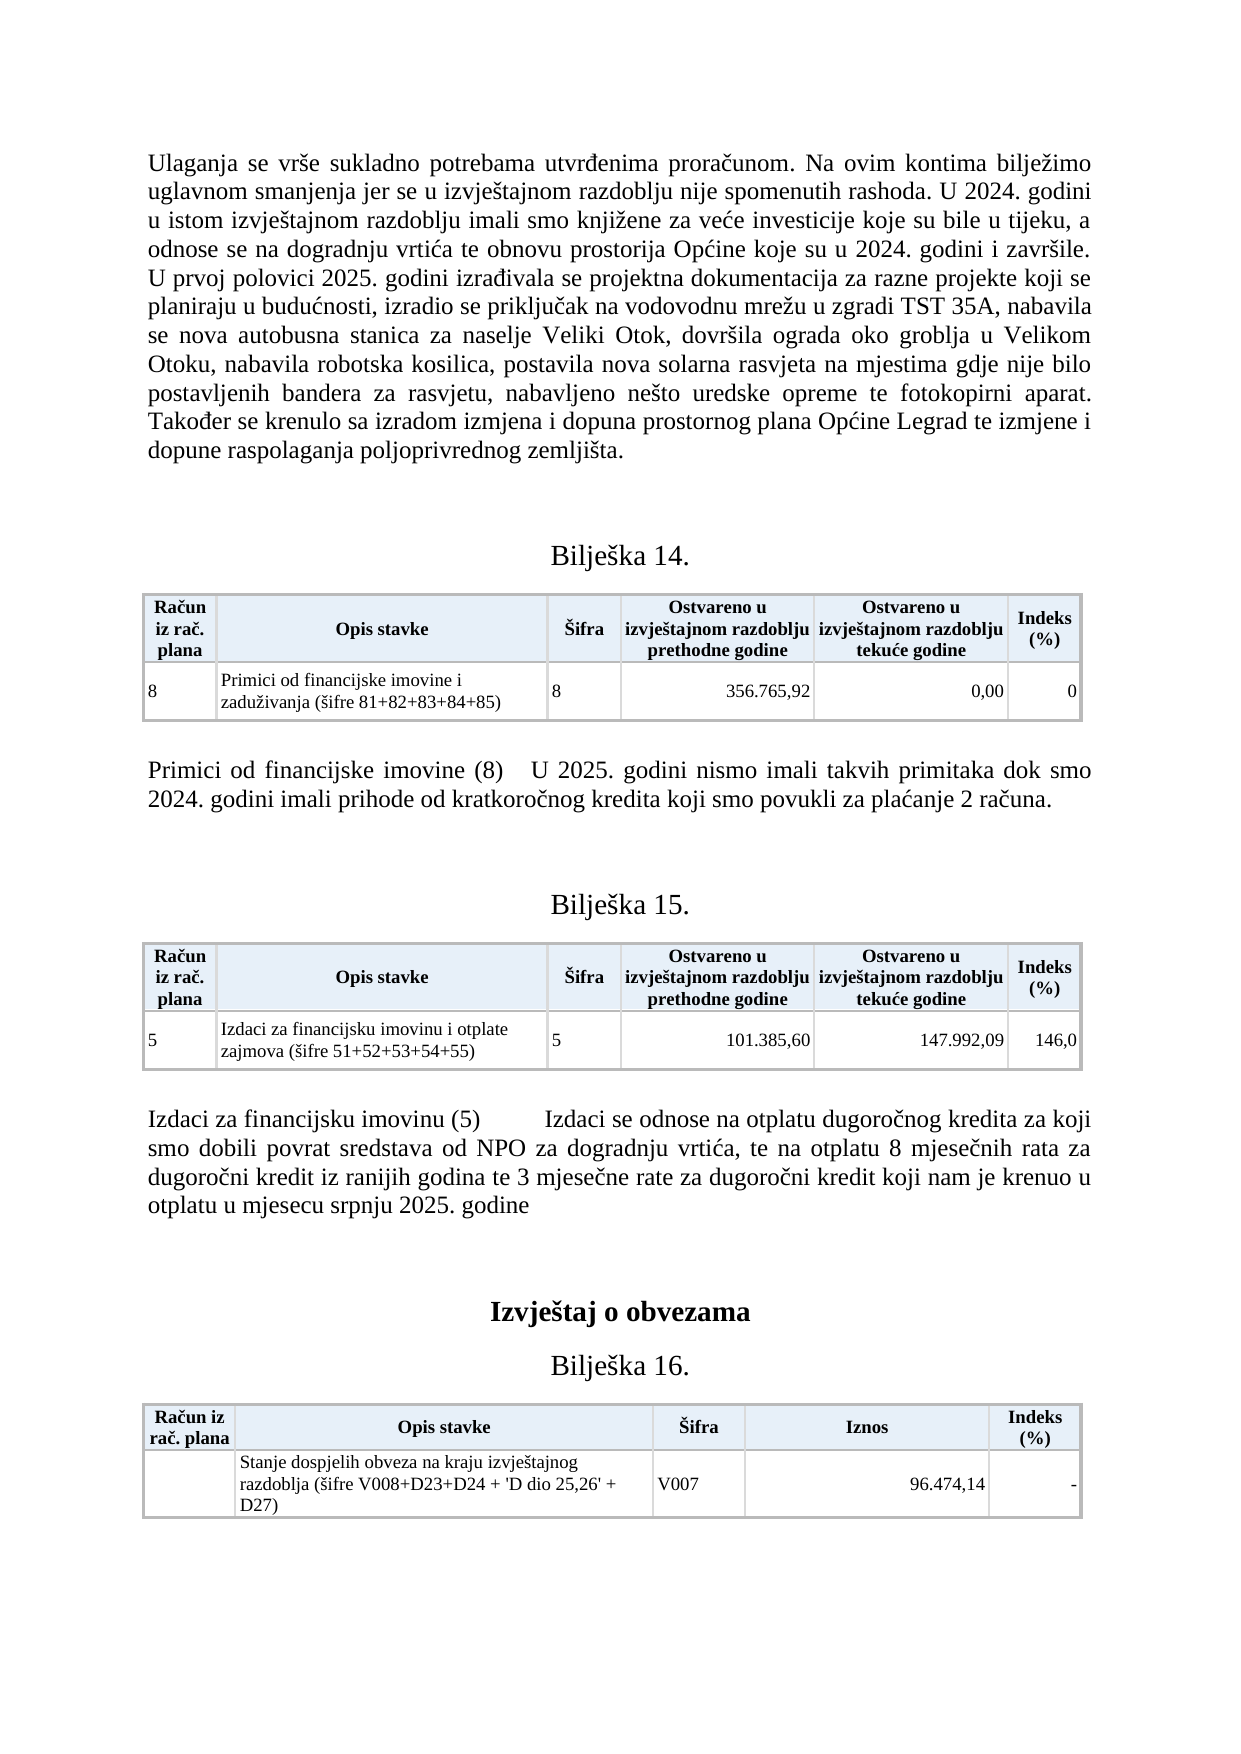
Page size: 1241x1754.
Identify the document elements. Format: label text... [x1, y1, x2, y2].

table_header Opis stavke [236, 1406, 652, 1449]
table_cell V007 [654, 1451, 744, 1516]
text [148, 148, 1093, 464]
table_header Račun iz rač. plana [145, 596, 215, 661]
table_cell 146,0 [1009, 1012, 1079, 1068]
table_header Račun iz rač. plana [145, 945, 215, 1009]
table_header Račun iz rač. plana [145, 1406, 234, 1449]
table_header Opis stavke [218, 596, 546, 661]
table_header Ostvareno u izvještajnom razdoblju tekuće godine [815, 596, 1007, 661]
table_header Šifra [654, 1406, 744, 1449]
table_cell [145, 1451, 234, 1516]
table_cell - [990, 1451, 1079, 1516]
table_header Šifra [549, 596, 620, 661]
table_header Indeks (%) [1009, 596, 1079, 661]
table_cell 0 [1009, 663, 1079, 719]
table_cell Primici od financijske imovine i zaduživanja (šifre 81+82+83+84+85) [218, 663, 546, 719]
table_cell 5 [549, 1012, 620, 1068]
table_cell 96.474,14 [746, 1451, 988, 1516]
text Izvještaj o obvezama [148, 1294, 1093, 1327]
table_cell Stanje dospjelih obveza na kraju izvještajnog razdoblja (šifre V008+D23+D24 + 'D dio 25,26' + D27) [236, 1451, 652, 1516]
table_cell 0,00 [815, 663, 1007, 719]
table_header Ostvareno u izvještajnom razdoblju prethodne godine [622, 596, 813, 661]
text Primici od financijske imovine (8) U 2025. godini nismo imali takvih primitaka dok smo 2024. godini imali prihode od kratkoročnog kredita koji smo povukli za plaćanje 2 računa. [148, 755, 1093, 813]
table_cell 8 [145, 663, 215, 719]
text Bilješka 14. [148, 538, 1093, 572]
table_header Opis stavke [218, 945, 546, 1009]
text Izdaci za financijsku imovinu (5) Izdaci se odnose na otplatu dugoročnog kredita za koji smo dobili povrat sredstava od NPO za dogradnju vrtića, te na otplatu 8 mjesečnih rata za dugoročni kredit iz ranijih godina te 3 mjesečne rate za dugoročni kredit koji nam je krenuo u otplatu u mjesecu srpnju 2025. godine [148, 1104, 1093, 1219]
table_header Ostvareno u izvještajnom razdoblju tekuće godine [815, 945, 1007, 1009]
table_cell Izdaci za financijsku imovinu i otplate zajmova (šifre 51+52+53+54+55) [218, 1012, 546, 1068]
text Bilješka 16. [148, 1348, 1093, 1382]
table_cell 8 [549, 663, 620, 719]
table_header Indeks (%) [1009, 945, 1079, 1009]
table_cell 5 [145, 1012, 215, 1068]
table_header Indeks (%) [990, 1406, 1079, 1449]
table_header Šifra [549, 945, 620, 1009]
table_cell 356.765,92 [622, 663, 813, 719]
text Bilješka 15. [148, 887, 1093, 921]
table_header Iznos [746, 1406, 988, 1449]
table_header Ostvareno u izvještajnom razdoblju prethodne godine [622, 945, 813, 1009]
table_cell 101.385,60 [622, 1012, 813, 1068]
table_cell 147.992,09 [815, 1012, 1007, 1068]
